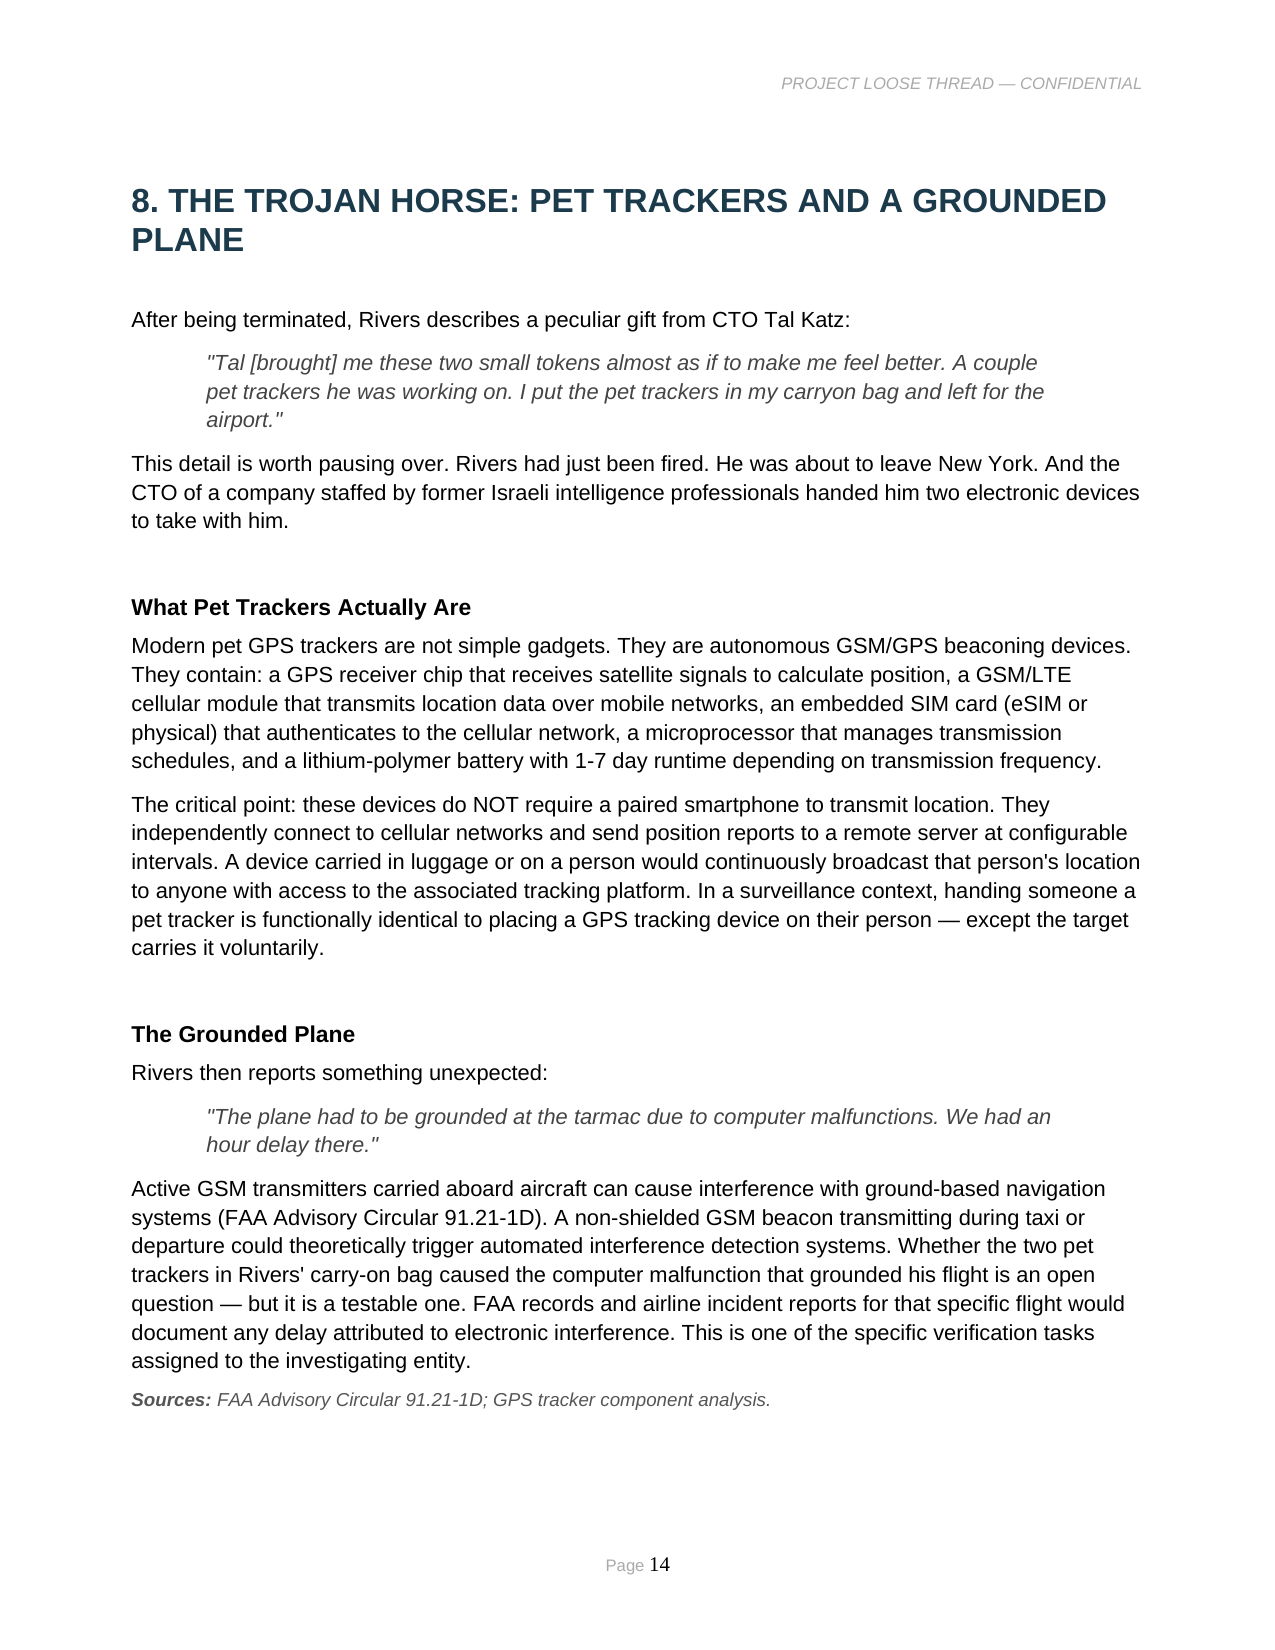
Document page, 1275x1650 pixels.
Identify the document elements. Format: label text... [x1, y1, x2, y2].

text Rivers then reports something unexpected: [131, 1058, 1144, 1087]
text "Tal [brought] me these two small tokens almost as if to make me feel better. A couple pet trackers he was working on. I put the pet trackers in my carryon bag and left for the airport." [206, 347, 1069, 434]
subtitle 8. THE TROJAN HORSE: PET TRACKERS AND A GROUNDED PLANE [131, 181, 1144, 258]
text The Grounded Plane [131, 1021, 1144, 1047]
text What Pet Trackers Actually Are [131, 594, 1144, 620]
text Active GSM transmitters carried aboard aircraft can cause interference with ground-based navigation systems (FAA Advisory Circular 91.21-1D). A non-shielded GSM beacon transmitting during taxi or departure could theoretically trigger automated interference detection systems. Whether the two pet trackers in Rivers' carry-on bag caused the computer malfunction that grounded his flight is an open question — but it is a testable one. FAA records and airline incident reports for that specific flight would document any delay attributed to electronic interference. This is one of the specific verification tasks assigned to the investigating entity. [131, 1173, 1144, 1374]
text This detail is worth pausing over. Rivers had just been fired. He was about to leave New York. And the CTO of a company staffed by former Israeli intelligence professionals handed him two electronic devices to take with him. [131, 448, 1144, 534]
text "The plane had to be grounded at the tarmac due to computer malfunctions. We had an hour delay there." [206, 1101, 1069, 1159]
text Modern pet GPS trackers are not simple gadgets. They are autonomous GSM/GPS beaconing devices. They contain: a GPS receiver chip that receives satellite signals to calculate position, a GSM/LTE cellular module that transmits location data over mobile networks, an embedded SIM card (eSIM or physical) that authenticates to the cellular network, a microprocessor that manages transmission schedules, and a lithium-polymer battery with 1-7 day runtime depending on transmission frequency. [131, 631, 1144, 774]
text After being terminated, Rivers describes a peculiar gift from CTO Tal Katz: [131, 304, 1144, 333]
text Sources: FAA Advisory Circular 91.21-1D; GPS tracker component analysis. [131, 1389, 1144, 1411]
text The critical point: these devices do NOT require a paired smartphone to transmit location. They independently connect to cellular networks and send position reports to a remote server at configurable intervals. A device carried in luggage or on a person would continuously broadcast that person's location to anyone with access to the associated tracking platform. In a surveillance context, handing someone a pet tracker is functionally identical to placing a GPS tracking device on their person — except the target carries it voluntarily. [131, 789, 1144, 962]
